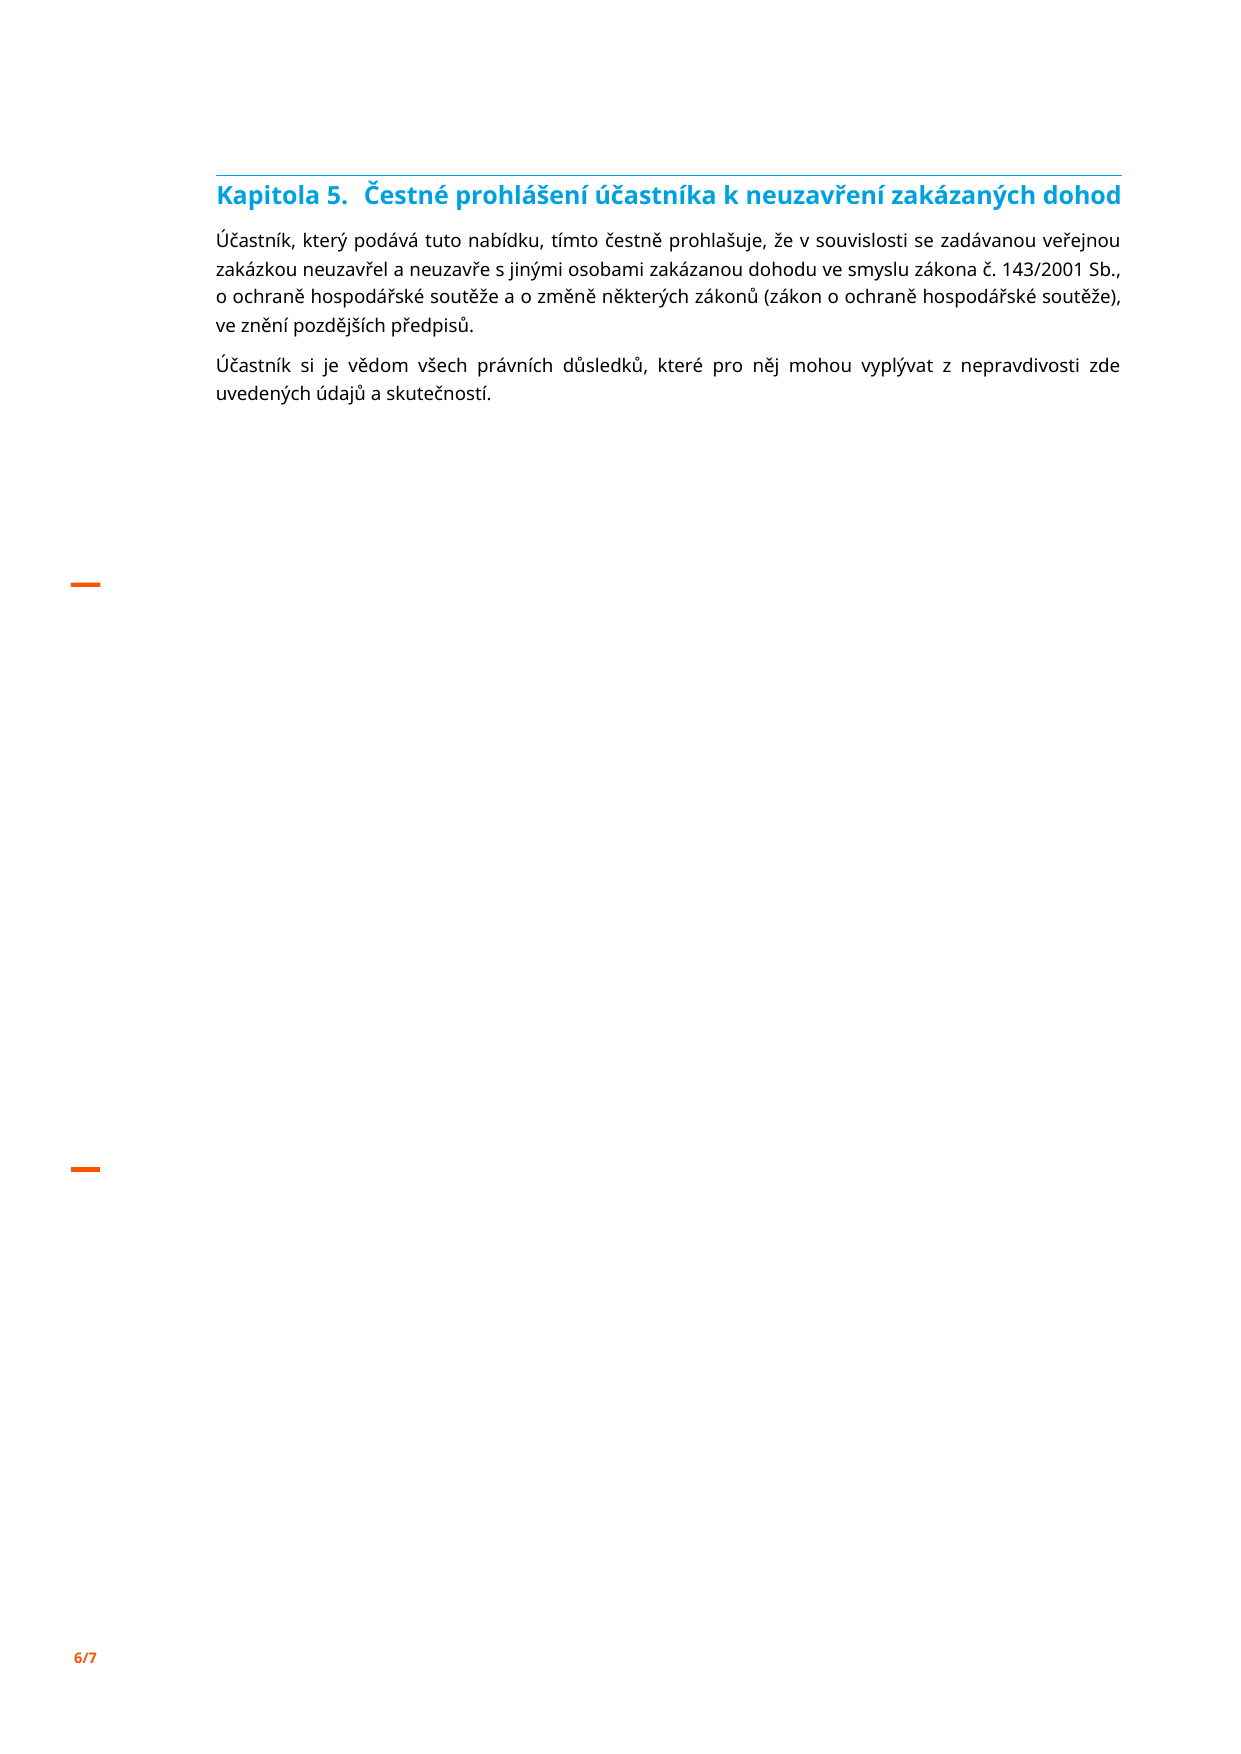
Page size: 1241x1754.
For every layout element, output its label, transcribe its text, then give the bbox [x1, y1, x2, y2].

text Účastník, který podává tuto nabídku, tímto čestně prohlašuje, že v souvislosti se zadávanou veřejnou zakázkou neuzavřel a neuzavře s jinými osobami zakázanou dohodu ve smyslu zákona č. 143/2001 Sb., o ochraně hospodářské soutěže a o změně některých zákonů (zákon o ochraně hospodářské soutěže), ve znění pozdějších předpisů. [216, 228, 1122, 337]
text Účastník si je vědom všech právních důsledků, které pro něj mohou vyplývat z nepravdivosti zde uvedených údajů a skutečností. [216, 352, 1122, 406]
subtitle Čestné prohlášení účastníka k neuzavření zakázaných dohod [216, 176, 1122, 212]
